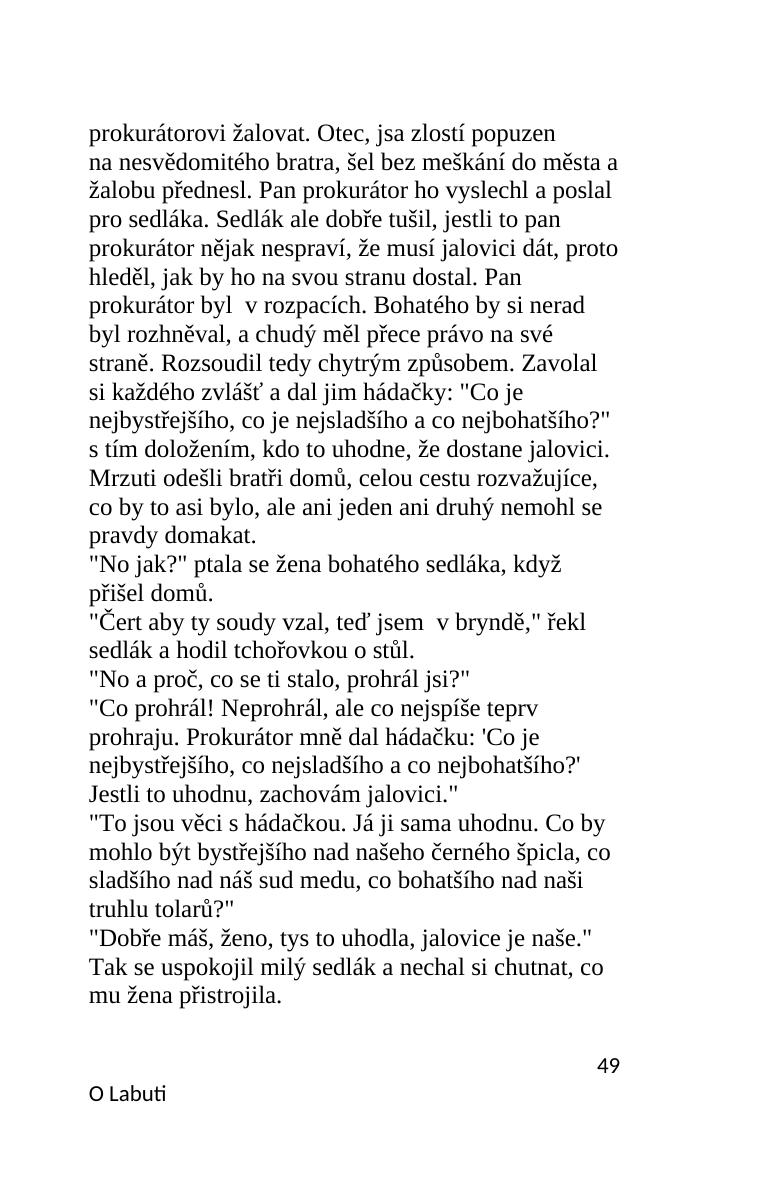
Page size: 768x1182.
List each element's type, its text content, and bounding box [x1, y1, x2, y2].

text Mrzuti odešli bratři domů, celou cestu rozvažujíce, co by to asi bylo, ale ani jeden ani druhý nemohl se pravdy domakat. [89, 463, 620, 549]
text "No jak?" ptala se žena bohatého sedláka, když přišel domů. [89, 549, 620, 607]
text "No a proč, co se ti stalo, prohrál jsi?" [89, 664, 620, 693]
text "Čert aby ty soudy vzal, teď jsem v bryndě," řekl sedlák a hodil tchořovkou o stůl. [89, 607, 620, 664]
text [89, 118, 620, 463]
text "To jsou věci s hádačkou. Já ji sama uhodnu. Co by mohlo být bystřejšího nad našeho černého špicla, co sladšího nad náš sud medu, co bohatšího nad naši truhlu tolarů?" [89, 808, 620, 923]
text "Co prohrál! Neprohrál, ale co nejspíše teprv prohraju. Prokurátor mně dal hádačku: 'Co je nejbystřejšího, co nejsladšího a co nejbohatšího?' Jestli to uhodnu, zachovám jalovici." [89, 693, 620, 808]
text "Dobře máš, ženo, tys to uhodla, jalovice je naše." Tak se uspokojil milý sedlák a nechal si chutnat, co mu žena přistrojila. [89, 923, 620, 1009]
